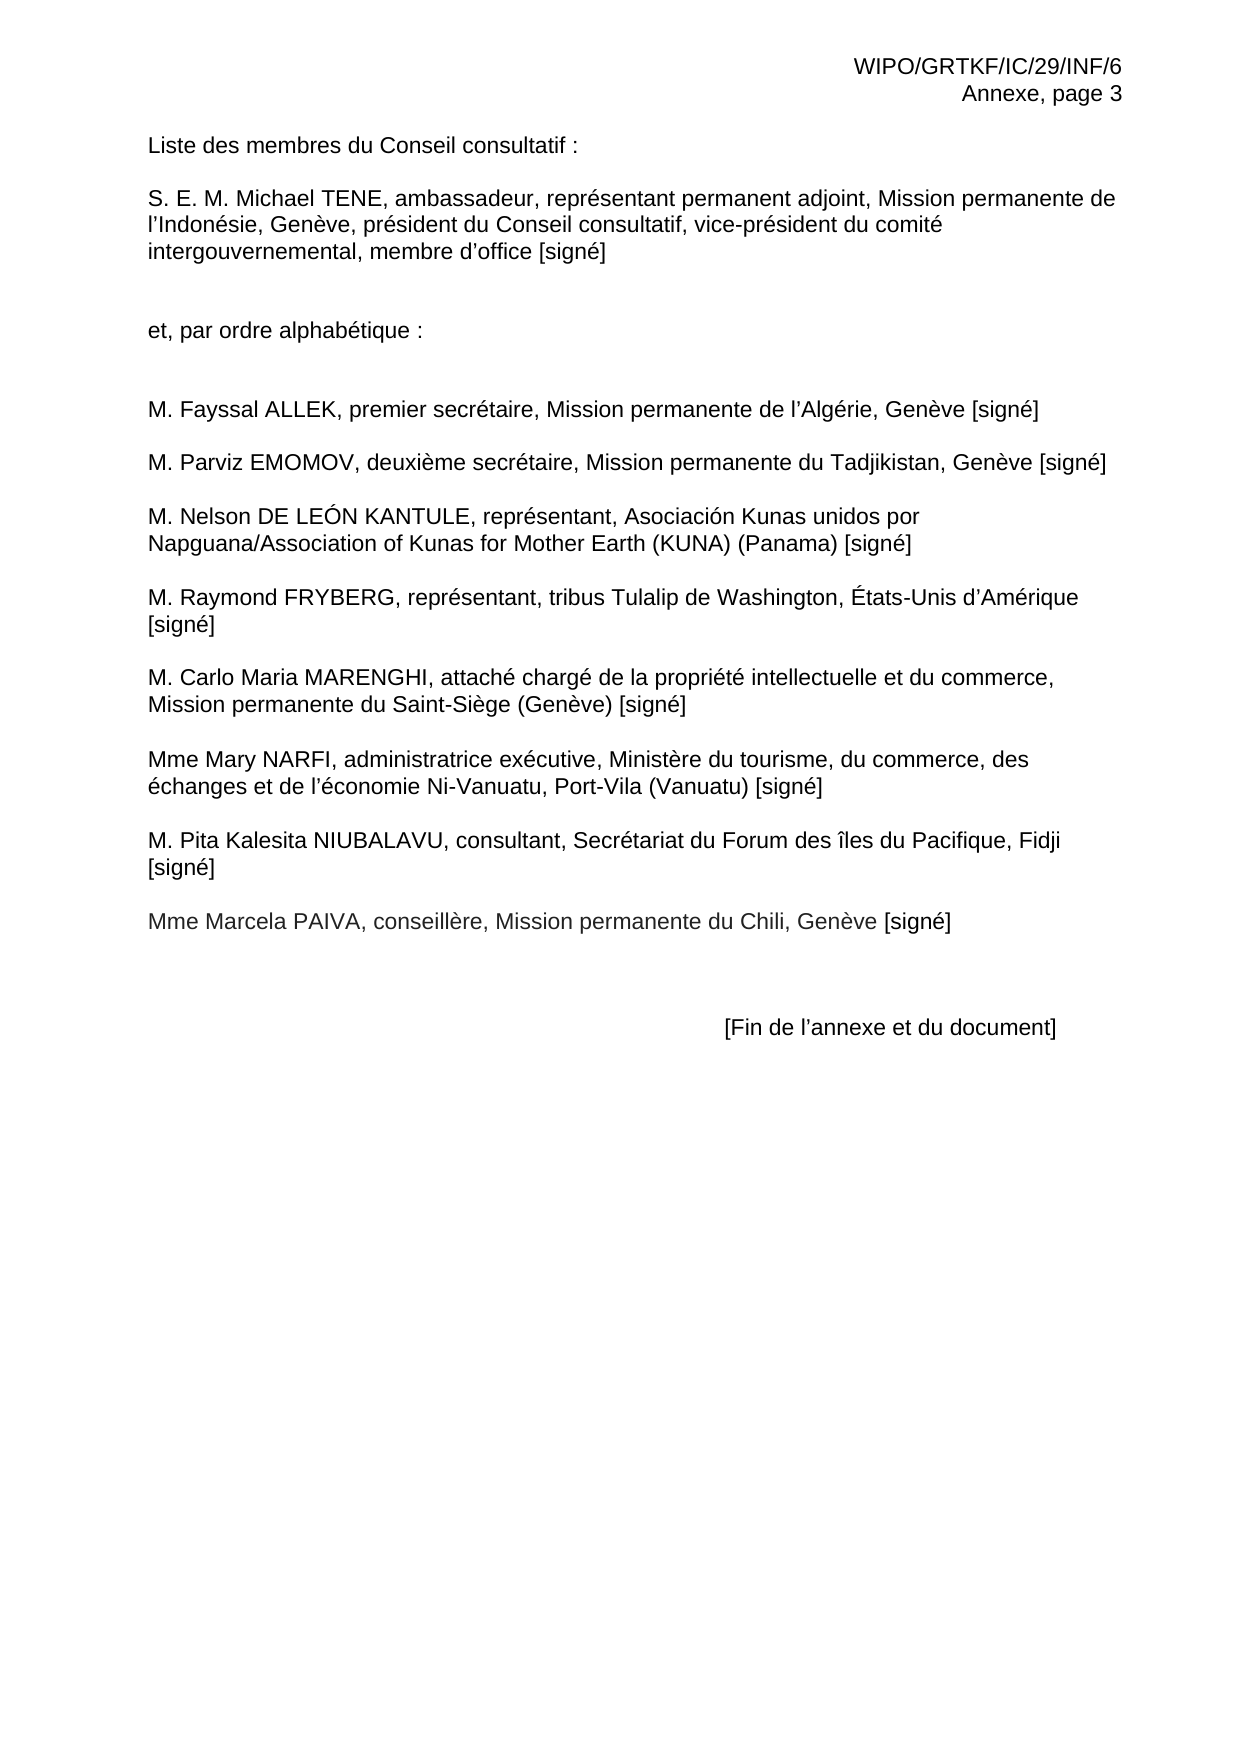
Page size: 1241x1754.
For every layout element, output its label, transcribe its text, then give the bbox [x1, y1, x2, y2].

text [Fin de l’annexe et du document] [724, 1013, 1122, 1040]
text M. Carlo Maria MARENGHI, attaché chargé de la propriété intellectuelle et du commerce, Mission permanente du Saint-Siège (Genève) [signé] [148, 664, 1122, 718]
text M. Nelson DE LEÓN KANTULE, représentant, Asociación Kunas unidos por Napguana/Association of Kunas for Mother Earth (KUNA) (Panama) [signé] [148, 502, 1122, 556]
text Mme Mary NARFI, administratrice exécutive, Ministère du tourisme, du commerce, des échanges et de l’économie Ni-Vanuatu, Port-Vila (Vanuatu) [signé] [148, 745, 1122, 799]
text S. E. M. Michael TENE, ambassadeur, représentant permanent adjoint, Mission permanente de l’Indonésie, Genève, président du Conseil consultatif, vice-président du comité intergouvernemental, membre d’office [signé] [148, 185, 1122, 264]
text Mme Marcela PAIVA, conseillère, Mission permanente du Chili, Genève [signé] [148, 907, 1122, 934]
text M. Fayssal ALLEK, premier secrétaire, Mission permanente de l’Algérie, Genève [signé] [148, 396, 1122, 422]
text M. Raymond FRYBERG, représentant, tribus Tulalip de Washington, États-Unis d’Amérique [signé] [148, 583, 1122, 637]
text M. Pita Kalesita NIUBALAVU, consultant, Secrétariat du Forum des îles du Pacifique, Fidji [signé] [148, 826, 1122, 880]
text Liste des membres du Conseil consultatif : [148, 132, 1122, 158]
text et, par ordre alphabétique : [148, 317, 1122, 343]
text M. Parviz EMOMOV, deuxième secrétaire, Mission permanente du Tadjikistan, Genève [signé] [148, 448, 1122, 476]
